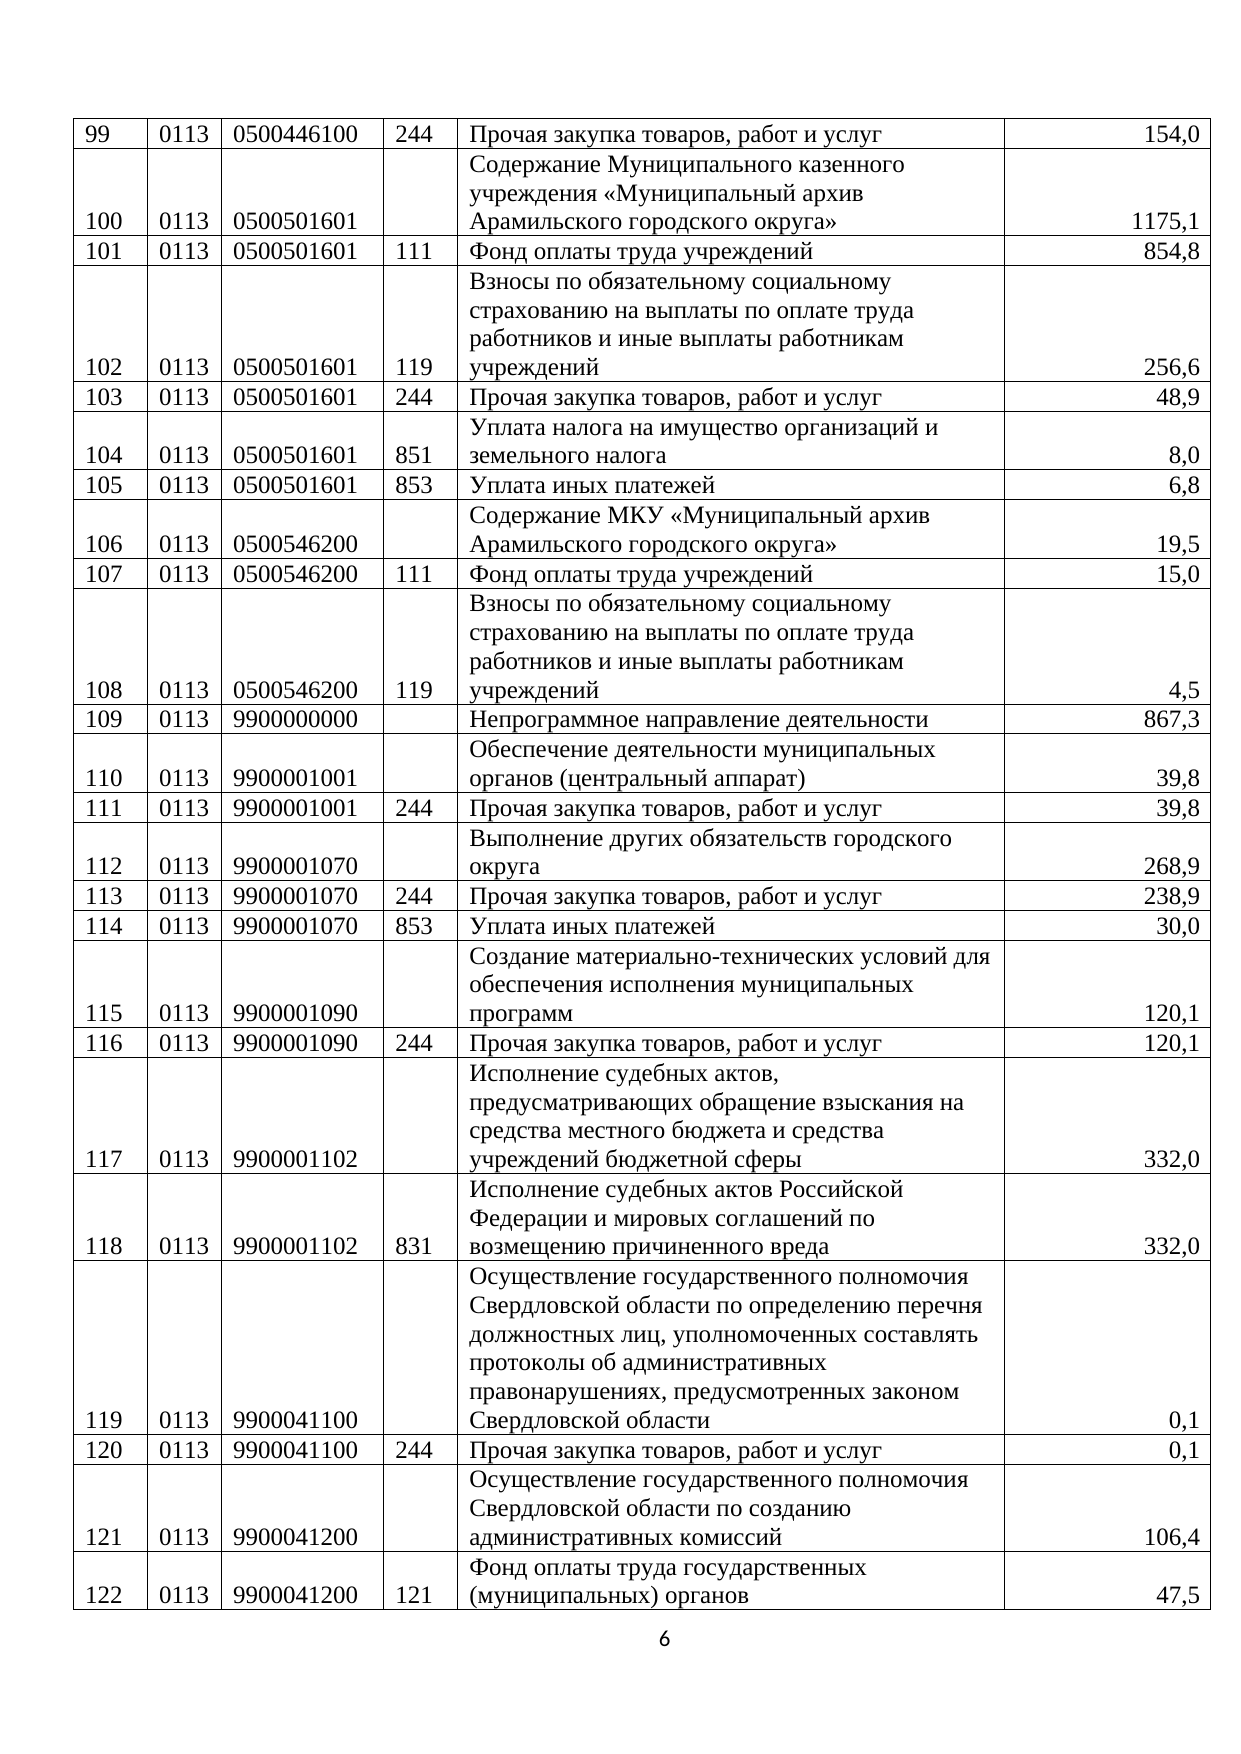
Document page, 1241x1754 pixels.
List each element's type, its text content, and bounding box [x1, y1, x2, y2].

table_cell 0500501601 [222, 266, 383, 381]
table_cell Выполнение других обязательств городского округа [458, 823, 1004, 880]
table_cell 9900001070 [222, 911, 383, 940]
table_cell 0113 [148, 412, 221, 469]
table_cell 244 [384, 1028, 457, 1057]
table_cell Фонд оплаты труда государственных (муниципальных) органов [458, 1552, 1004, 1609]
table_cell 0113 [148, 1435, 221, 1463]
table_cell 99 [74, 119, 147, 148]
table_cell 0113 [148, 911, 221, 940]
table_cell Исполнение судебных актов Российской Федерации и мировых соглашений по возмещению причиненного вреда [458, 1174, 1004, 1260]
table_cell 244 [384, 119, 457, 148]
table_cell 9900041200 [222, 1465, 383, 1551]
table_cell 332,0 [1005, 1174, 1210, 1260]
table_cell 0113 [148, 1465, 221, 1551]
table_cell 47,5 [1005, 1552, 1210, 1609]
table_cell 0500446100 [222, 119, 383, 148]
table_cell [384, 1261, 457, 1434]
table_cell 107 [74, 559, 147, 587]
table_cell 120,1 [1005, 1028, 1210, 1057]
table_cell 0113 [148, 941, 221, 1027]
table_cell 111 [384, 236, 457, 265]
table_cell 0113 [148, 823, 221, 880]
table_cell 9900041100 [222, 1261, 383, 1434]
table_cell 0500501601 [222, 412, 383, 469]
table_cell Содержание МКУ «Муниципальный архив Арамильского городского округа» [458, 500, 1004, 558]
table_cell 154,0 [1005, 119, 1210, 148]
table_cell 0113 [148, 266, 221, 381]
table_cell 0500501601 [222, 470, 383, 499]
table_cell [384, 705, 457, 733]
table_cell 0113 [148, 705, 221, 733]
table_cell 0113 [148, 734, 221, 792]
table_cell 9900001090 [222, 941, 383, 1027]
table_cell 0500546200 [222, 500, 383, 558]
table_cell 108 [74, 589, 147, 703]
table_cell 9900041100 [222, 1435, 383, 1463]
table_cell 238,9 [1005, 881, 1210, 910]
table_cell 0,1 [1005, 1261, 1210, 1434]
table_cell 102 [74, 266, 147, 381]
table_cell Прочая закупка товаров, работ и услуг [458, 881, 1004, 910]
table_cell [384, 734, 457, 792]
table_cell 113 [74, 881, 147, 910]
table_cell 9900001070 [222, 823, 383, 880]
table_cell 111 [384, 559, 457, 587]
table_cell [384, 941, 457, 1027]
table_cell [384, 1465, 457, 1551]
table_cell 0,1 [1005, 1435, 1210, 1463]
table_cell Содержание Муниципального казенного учреждения «Муниципальный архив Арамильского городского округа» [458, 149, 1004, 235]
table_cell 268,9 [1005, 823, 1210, 880]
table_cell Прочая закупка товаров, работ и услуг [458, 382, 1004, 411]
table_cell 122 [74, 1552, 147, 1609]
table_cell 9900001102 [222, 1174, 383, 1260]
table_cell 0113 [148, 236, 221, 265]
table_cell Уплата иных платежей [458, 911, 1004, 940]
table_cell 15,0 [1005, 559, 1210, 587]
table_cell 332,0 [1005, 1058, 1210, 1173]
table_cell 105 [74, 470, 147, 499]
table_cell 831 [384, 1174, 457, 1260]
table_cell 0113 [148, 470, 221, 499]
table_cell Фонд оплаты труда учреждений [458, 559, 1004, 587]
table_cell 0113 [148, 881, 221, 910]
table_cell 0113 [148, 1174, 221, 1260]
table_cell Уплата налога на имущество организаций и земельного налога [458, 412, 1004, 469]
table_cell Прочая закупка товаров, работ и услуг [458, 1028, 1004, 1057]
table_cell 104 [74, 412, 147, 469]
table_cell 19,5 [1005, 500, 1210, 558]
table_cell Непрограммное направление деятельности [458, 705, 1004, 733]
table_cell 1175,1 [1005, 149, 1210, 235]
table_cell Прочая закупка товаров, работ и услуг [458, 1435, 1004, 1463]
table_cell 9900001070 [222, 881, 383, 910]
table_cell 0113 [148, 589, 221, 703]
table_cell 244 [384, 793, 457, 822]
table_cell 256,6 [1005, 266, 1210, 381]
table_cell 0500546200 [222, 559, 383, 587]
table_cell [384, 500, 457, 558]
table_cell 112 [74, 823, 147, 880]
table_cell 0113 [148, 382, 221, 411]
table_cell 106 [74, 500, 147, 558]
table_cell 9900041200 [222, 1552, 383, 1609]
table_cell 114 [74, 911, 147, 940]
table_cell 0500501601 [222, 382, 383, 411]
table_cell 851 [384, 412, 457, 469]
table_cell 853 [384, 470, 457, 499]
table_cell 119 [384, 589, 457, 703]
table_cell 244 [384, 382, 457, 411]
table_cell 853 [384, 911, 457, 940]
table_cell 0113 [148, 1552, 221, 1609]
table_cell 0113 [148, 559, 221, 587]
table_cell 120,1 [1005, 941, 1210, 1027]
table_cell Взносы по обязательному социальному страхованию на выплаты по оплате труда работников и иные выплаты работникам учреждений [458, 589, 1004, 703]
table_cell 4,5 [1005, 589, 1210, 703]
table_cell 121 [74, 1465, 147, 1551]
table_cell Создание материально-технических условий для обеспечения исполнения муниципальных программ [458, 941, 1004, 1027]
table_cell Взносы по обязательному социальному страхованию на выплаты по оплате труда работников и иные выплаты работникам учреждений [458, 266, 1004, 381]
table_cell [384, 1058, 457, 1173]
table_cell 116 [74, 1028, 147, 1057]
table_cell 0113 [148, 149, 221, 235]
table_cell Осуществление государственного полномочия Свердловской области по определению перечня должностных лиц, уполномоченных составлять протоколы об административных правонарушениях, предусмотренных законом Свердловской области [458, 1261, 1004, 1434]
table_cell 0500501601 [222, 236, 383, 265]
table_cell 39,8 [1005, 734, 1210, 792]
table_cell 109 [74, 705, 147, 733]
table_cell 0113 [148, 1261, 221, 1434]
table_cell [384, 823, 457, 880]
table_cell 9900000000 [222, 705, 383, 733]
table_cell Осуществление государственного полномочия Свердловской области по созданию административных комиссий [458, 1465, 1004, 1551]
table_cell 9900001001 [222, 793, 383, 822]
table_cell 117 [74, 1058, 147, 1173]
table_cell Уплата иных платежей [458, 470, 1004, 499]
table_cell 30,0 [1005, 911, 1210, 940]
table_cell 244 [384, 881, 457, 910]
table_cell 120 [74, 1435, 147, 1463]
table_cell 0113 [148, 500, 221, 558]
table_cell 244 [384, 1435, 457, 1463]
table_cell 119 [384, 266, 457, 381]
table_cell 9900001001 [222, 734, 383, 792]
table_cell 0500546200 [222, 589, 383, 703]
table_cell 0113 [148, 1058, 221, 1173]
table_cell 9900001090 [222, 1028, 383, 1057]
table_cell 8,0 [1005, 412, 1210, 469]
table_cell Исполнение судебных актов, предусматривающих обращение взыскания на средства местного бюджета и средства учреждений бюджетной сферы [458, 1058, 1004, 1173]
table_cell 0113 [148, 119, 221, 148]
table_cell 0113 [148, 793, 221, 822]
table_cell 101 [74, 236, 147, 265]
table_cell 118 [74, 1174, 147, 1260]
table_cell 110 [74, 734, 147, 792]
table_cell 111 [74, 793, 147, 822]
table_cell 39,8 [1005, 793, 1210, 822]
table_cell Прочая закупка товаров, работ и услуг [458, 119, 1004, 148]
table_cell 0500501601 [222, 149, 383, 235]
table_cell 48,9 [1005, 382, 1210, 411]
table_cell Прочая закупка товаров, работ и услуг [458, 793, 1004, 822]
table_cell 103 [74, 382, 147, 411]
table_cell 100 [74, 149, 147, 235]
table_cell 0113 [148, 1028, 221, 1057]
table_cell 6,8 [1005, 470, 1210, 499]
table_cell 119 [74, 1261, 147, 1434]
table_cell 854,8 [1005, 236, 1210, 265]
table_cell 9900001102 [222, 1058, 383, 1173]
table_cell 106,4 [1005, 1465, 1210, 1551]
table_cell 867,3 [1005, 705, 1210, 733]
table_cell Обеспечение деятельности муниципальных органов (центральный аппарат) [458, 734, 1004, 792]
table_cell 115 [74, 941, 147, 1027]
table_cell 121 [384, 1552, 457, 1609]
table_cell Фонд оплаты труда учреждений [458, 236, 1004, 265]
table_cell [384, 149, 457, 235]
